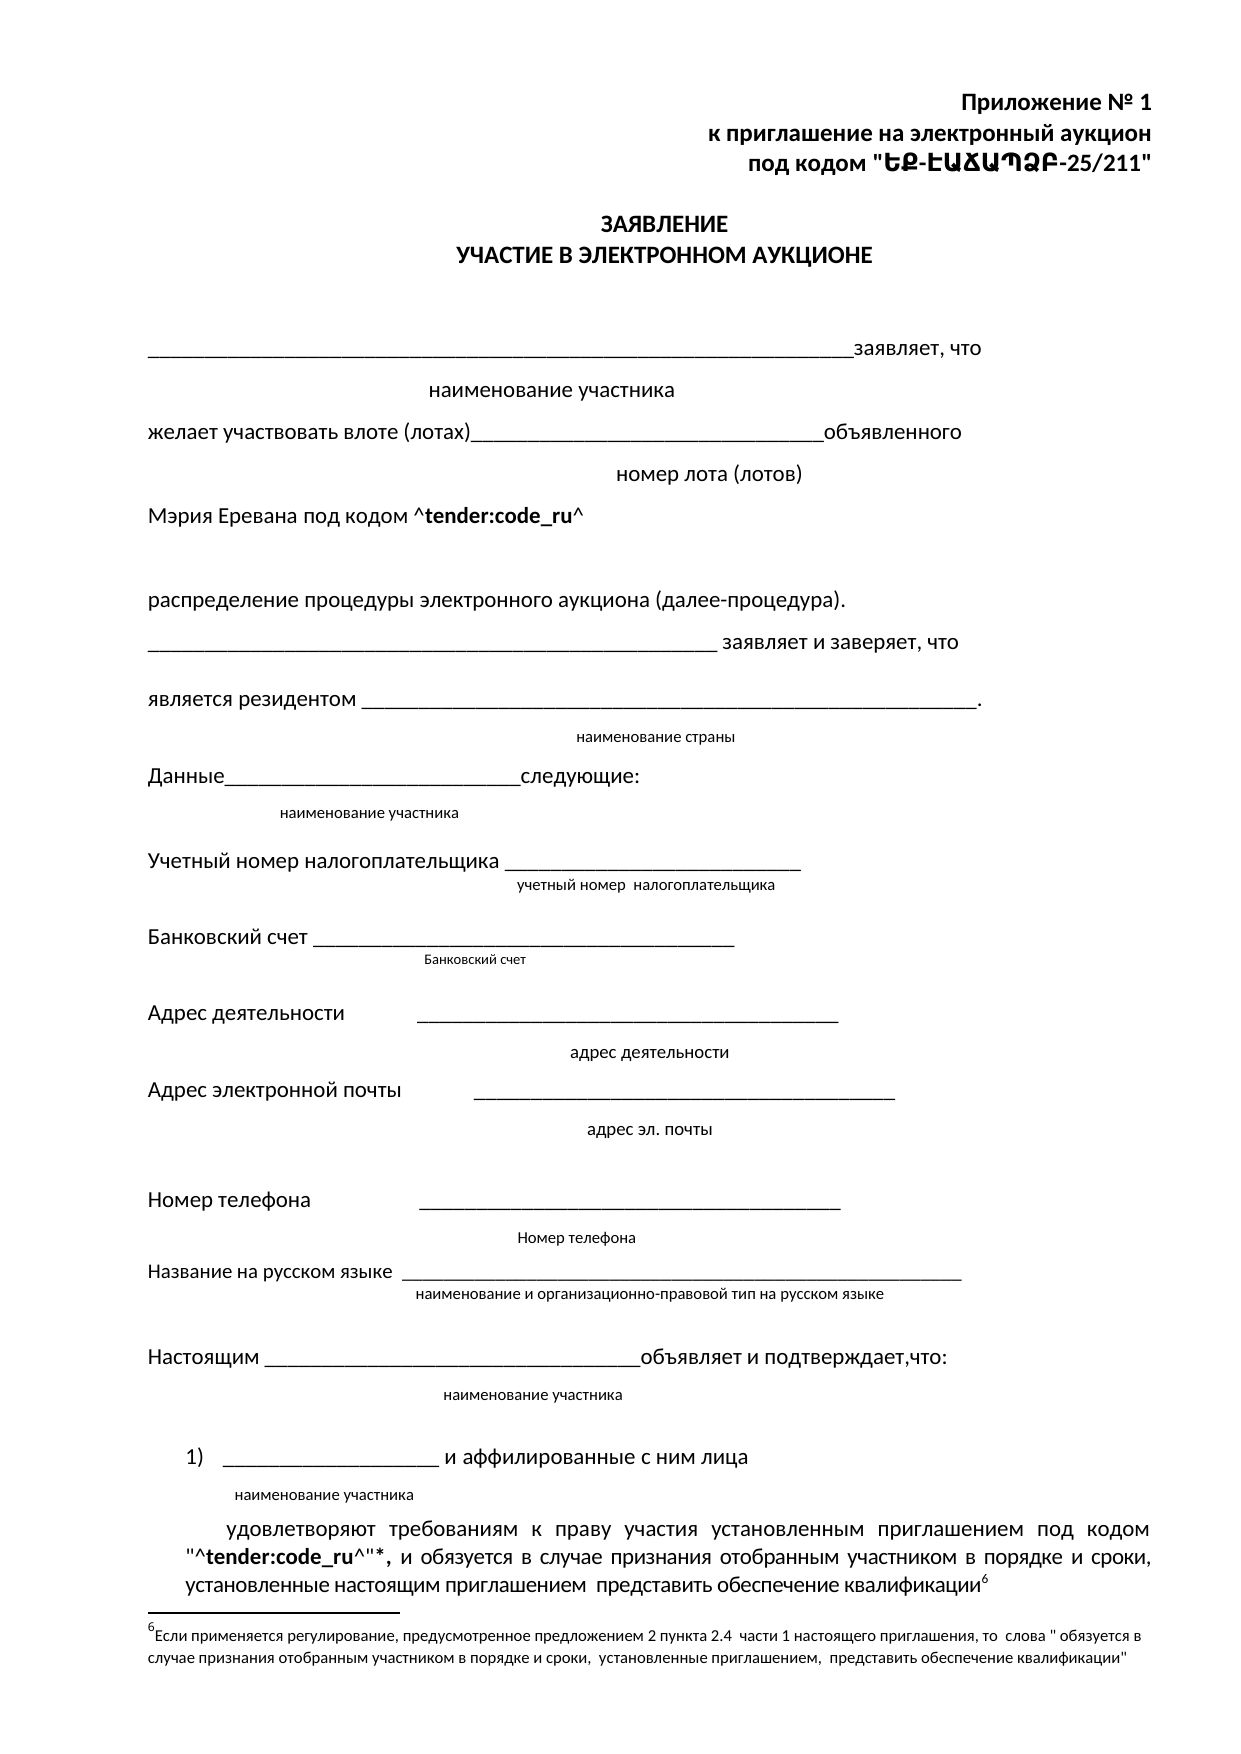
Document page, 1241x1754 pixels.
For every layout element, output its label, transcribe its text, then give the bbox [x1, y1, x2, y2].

text Учетный номер налогоплательщика __________________________ [148, 846, 1152, 874]
text наименование страны [576, 727, 1152, 747]
text адрес деятельности [148, 1040, 1152, 1063]
text желает участвовать влоте (лотах)_______________________________объявленного [148, 417, 1152, 445]
text Настоящим _________________________________объявляет и подтверждает,что: [148, 1342, 1152, 1370]
text Номер телефона _____________________________________ [148, 1186, 1152, 1213]
text под кодом "ԵՔ-ԷԱՃԱՊՁԲ-25/211" [177, 147, 1152, 178]
text Мэрия Еревана под кодом ^tender:code_ru^ [148, 501, 1152, 529]
text Банковский счет [148, 950, 1152, 968]
text Адрес деятельности _____________________________________ [148, 998, 1152, 1026]
text удовлетворяют требованиям к праву участия установленным приглашением под кодом "^tender:code_ru^"*, и обязуется в случае признания отобранным участником в порядке и сроки, установленные настоящим приглашением представить обеспечение квалификации [185, 1514, 1152, 1598]
text Банковский счет _____________________________________ [148, 922, 1152, 950]
text наименование и организационно-правовой тип на русском языке [148, 1283, 1152, 1304]
text наименование участника [428, 375, 1152, 403]
text Адрес электронной почты _____________________________________ [148, 1075, 1152, 1103]
text ЗАЯВЛЕНИЕ [177, 208, 1152, 239]
text наименование участника [443, 1384, 1152, 1404]
text УЧАСТИЕ В ЭЛЕКТРОННОМ АУКЦИОНЕ [177, 239, 1152, 269]
text номер лота (лотов) [606, 459, 1152, 487]
text Номер телефона [517, 1227, 1152, 1248]
text Название на русском языке ______________________________________________________ [148, 1258, 1152, 1283]
text распределение процедуры электронного аукциона (далее-процедура). [148, 585, 1152, 613]
list ___________________ и аффилированные с ним лица [185, 1442, 1152, 1470]
text наименование участника [148, 803, 1152, 823]
text __________________________________________________ заявляет и заверяет, что [148, 627, 1152, 655]
text является резидентом ______________________________________________________. [148, 684, 1152, 713]
text адрес эл. почты [148, 1117, 1152, 1140]
text наименование участника [148, 1484, 1152, 1504]
text учетный номер налогоплательщика [148, 874, 1152, 894]
text к приглашение на электронный аукцион [177, 117, 1152, 147]
text Приложение № 1 [148, 86, 1152, 117]
text Данные__________________________следующие: [148, 761, 1152, 789]
text ______________________________________________________________заявляет, что [148, 333, 1152, 361]
